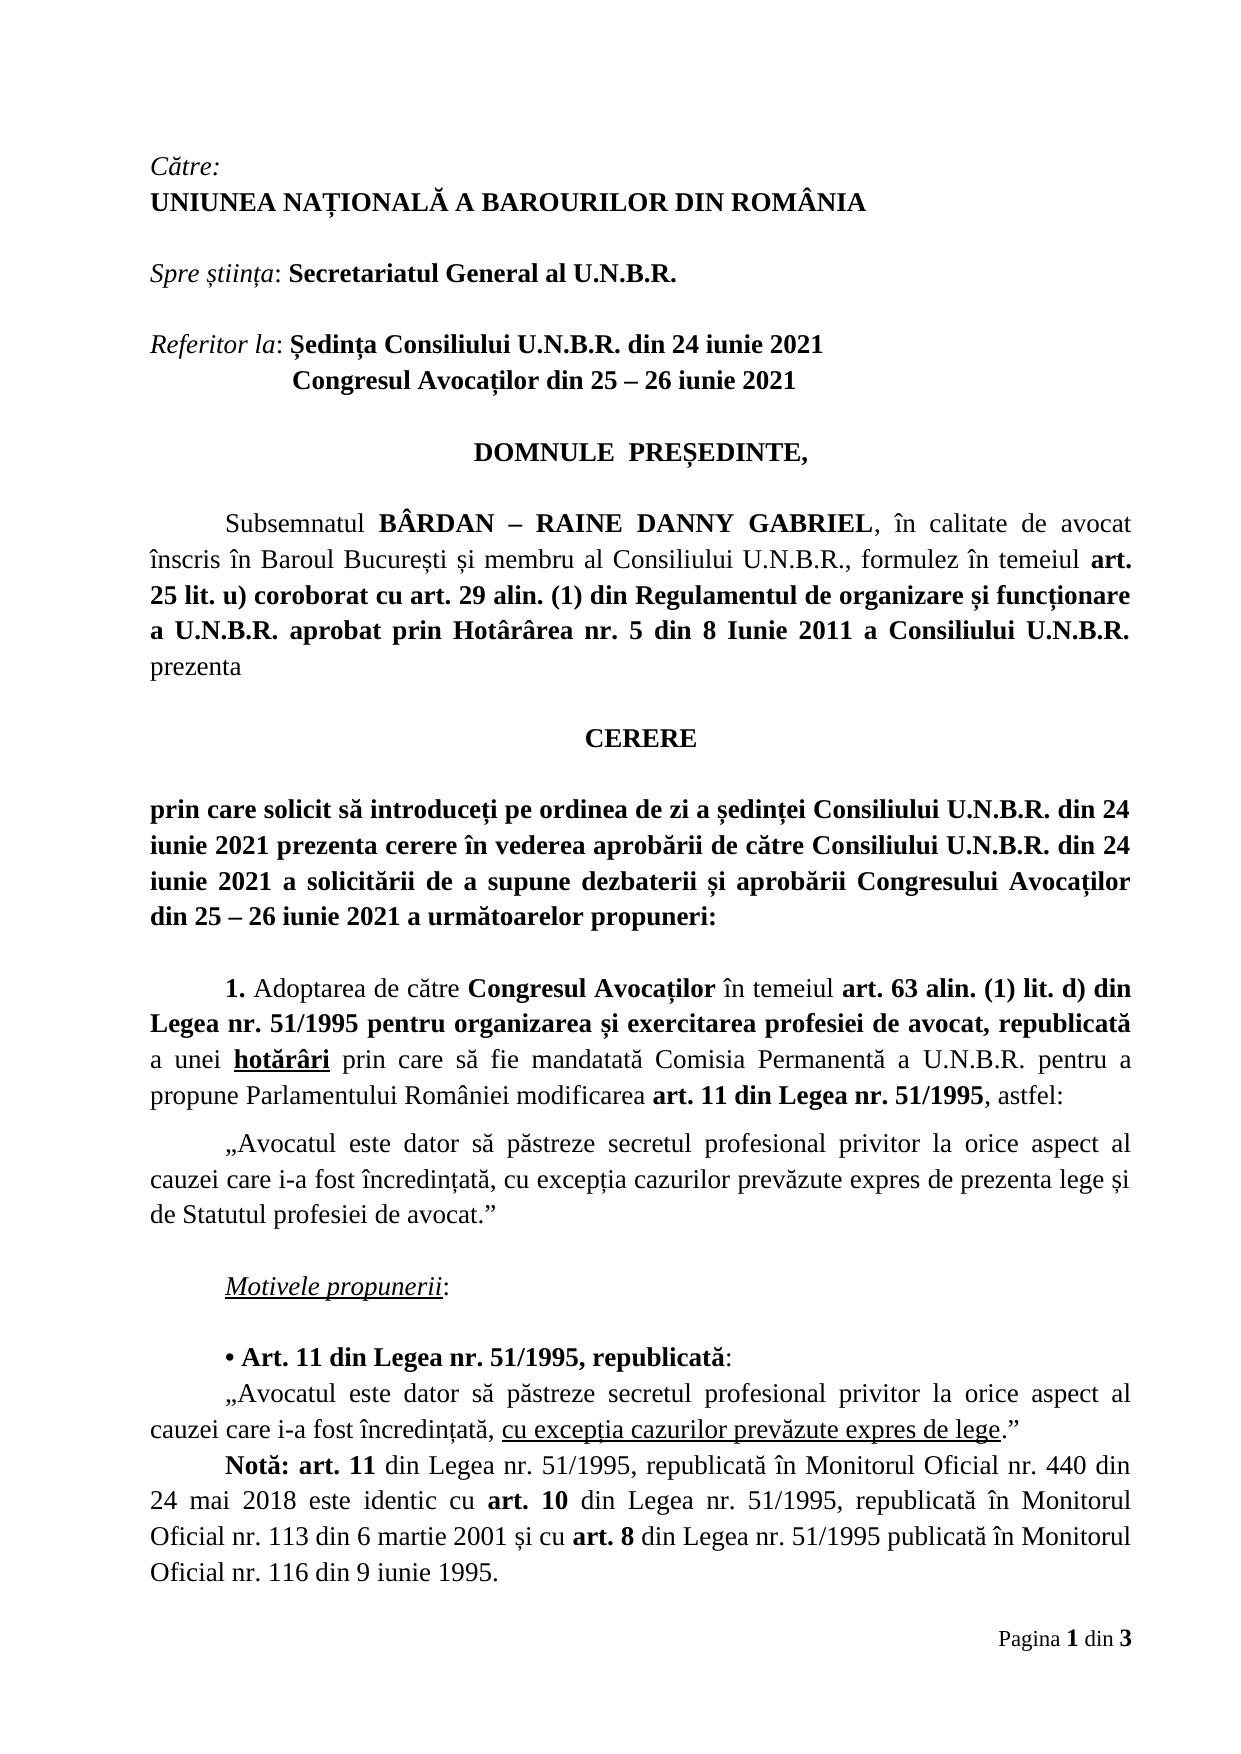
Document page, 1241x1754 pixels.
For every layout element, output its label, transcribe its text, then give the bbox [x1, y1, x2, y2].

text Motivele propunerii: [150, 1270, 1132, 1301]
text „Avocatul este dator să păstreze secretul profesional privitor la orice aspect al cauzei care i-a fost încredințată, cu excepția cazurilor prevăzute expres de prezenta lege și de Statutul profesiei de avocat.” [150, 1194, 1132, 1230]
text Notă: art. 11 din Legea nr. 51/1995, republicată în Monitorul Oficial nr. 440 din 24 mai 2018 este identic cu art. 10 din Legea nr. 51/1995, republicată în Monitorul Oficial nr. 113 din 6 martie 2001 și cu art. 8 din Legea nr. 51/1995 publicată în Monitorul Oficial nr. 116 din 9 iunie 1995. [150, 1449, 1132, 1587]
text Către: [150, 150, 1132, 181]
text Referitor la: Ședința Consiliului U.N.B.R. din 24 iunie 2021 [150, 329, 1132, 360]
text Subsemnatul BÂRDAN – RAINE DANNY GABRIEL, în calitate de avocat înscris în Baroul București și membru al Consiliului U.N.B.R., formulez în temeiul art. 25 lit. u) coroborat cu art. 29 alin. (1) din Regulamentul de organizare și funcționare a U.N.B.R. aprobat prin Hotârârea nr. 5 din 8 Iunie 2011 a Consiliului U.N.B.R. prezenta [150, 507, 1132, 681]
text prin care solicit să introduceți pe ordinea de zi a ședinței Consiliului U.N.B.R. din 24 iunie 2021 prezenta cerere în vederea aprobării de către Consiliului U.N.B.R. din 24 iunie 2021 a solicitării de a supune dezbaterii și aprobării Congresului Avocaților din 25 – 26 iunie 2021 a următoarelor propuneri: [150, 793, 1132, 931]
text CERERE [150, 722, 1132, 753]
text Congresul Avocaților din 25 – 26 iunie 2021 [150, 364, 1132, 396]
text 1. Adoptarea de către Congresul Avocaților în temeiul art. 63 alin. (1) lit. d) din Legea nr. 51/1995 pentru organizarea și exercitarea profesiei de avocat, republicată a unei hotărâri prin care să fie mandatată Comisia Permanentă a U.N.B.R. pentru a propune Parlamentului României modificarea art. 11 din Legea nr. 51/1995, astfel: [150, 972, 1132, 1110]
text Spre știința: Secretariatul General al U.N.B.R. [150, 257, 1132, 288]
text UNIUNEA NAȚIONALĂ A BAROURILOR DIN ROMÂNIA [150, 186, 1132, 217]
text DOMNULE PREȘEDINTE, [150, 436, 1132, 467]
text „Avocatul este dator să păstreze secretul profesional privitor la orice aspect al cauzei care i-a fost încredințată, cu excepția cazurilor prevăzute expres de prezenta lege și de Statutul profesiei de avocat.” [150, 1127, 1132, 1163]
text „Avocatul este dator să păstreze secretul profesional privitor la orice aspect al cauzei care i-a fost încredințată, cu excepția cazurilor prevăzute expres de lege.” [150, 1377, 1132, 1444]
text • Art. 11 din Legea nr. 51/1995, republicată: [150, 1342, 1132, 1373]
